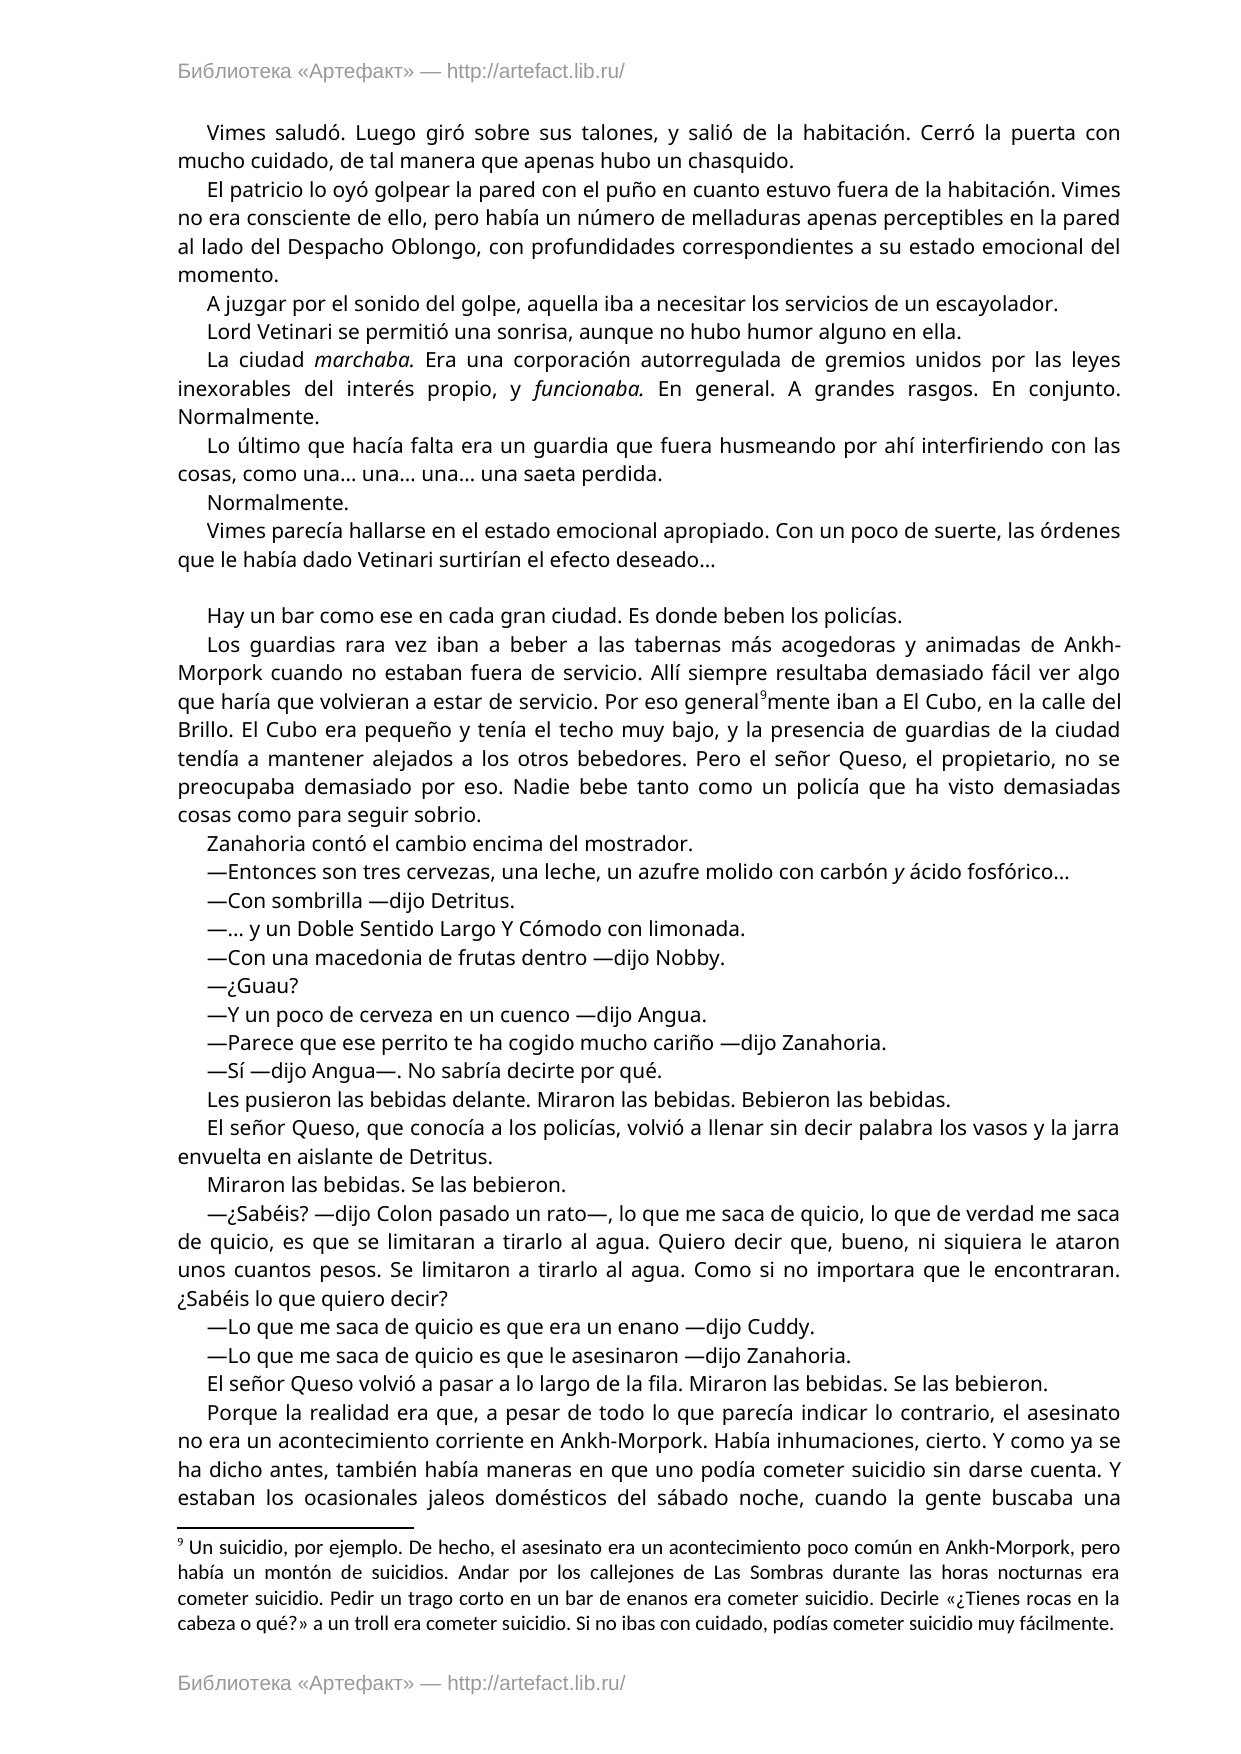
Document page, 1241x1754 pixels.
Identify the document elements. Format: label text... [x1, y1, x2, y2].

text —¿Guau? [177, 971, 1122, 1000]
text Vimes parecía hallarse en el estado emocional apropiado. Con un poco de suerte, las órdenes que le había dado Vetinari surtirían el efecto deseado… [177, 516, 1122, 573]
text El señor Queso volvió a pasar a lo largo de la fila. Miraron las bebidas. Se las bebieron. [177, 1369, 1122, 1398]
text El patricio lo oyó golpear la pared con el puño en cuanto estuvo fuera de la habitación. Vimes no era consciente de ello, pero había un número de melladuras apenas perceptibles en la pared al lado del Despacho Oblongo, con profundidades correspondientes a su estado emocional del momento. [177, 175, 1122, 289]
text Zanahoria contó el cambio encima del mostrador. [177, 829, 1122, 857]
text —Con sombrilla —dijo Detritus. [177, 886, 1122, 914]
text —Con una macedonia de frutas dentro —dijo Nobby. [177, 943, 1122, 971]
text Lord Vetinari se permitió una sonrisa, aunque no hubo humor alguno en ella. [177, 317, 1122, 346]
text —Sí —dijo Angua—. No sabría decirte por qué. [177, 1057, 1122, 1085]
text —Lo que me saca de quicio es que era un enano —dijo Cuddy. [177, 1312, 1122, 1341]
text —Y un poco de cerveza en un cuenco —dijo Angua. [177, 1000, 1122, 1028]
text —… y un Doble Sentido Largo Y Cómodo con limonada. [177, 914, 1122, 943]
text —Lo que me saca de quicio es que le asesinaron —dijo Zanahoria. [177, 1341, 1122, 1369]
text —Entonces son tres cervezas, una leche, un azufre molido con carbón y ácido fosfórico… [177, 857, 1122, 886]
text Los guardias rara vez iban a beber a las tabernas más acogedoras y animadas de Ankh-Morpork cuando no estaban fuera de servicio. Allí siempre resultaba demasiado fácil ver algo que haría que volvieran a estar de servicio. Por eso generalmente iban a El Cubo, en la calle del Brillo. El Cubo era pequeño y tenía el techo muy bajo, y la presencia de guardias de la ciudad tendía a mantener alejados a los otros bebedores. Pero el señor Queso, el propietario, no se preocupaba demasiado por eso. Nadie bebe tanto como un policía que ha visto demasiadas cosas como para seguir sobrio. [177, 630, 1122, 829]
text El señor Queso, que conocía a los policías, volvió a llenar sin decir palabra los vasos y la jarra envuelta en aislante de Detritus. [177, 1113, 1122, 1170]
text Miraron las bebidas. Se las bebieron. [177, 1170, 1122, 1199]
text —Parece que ese perrito te ha cogido mucho cariño —dijo Zanahoria. [177, 1028, 1122, 1057]
text La ciudad marchaba. Era una corporación autorregulada de gremios unidos por las leyes inexorables del interés propio, y funcionaba. En general. A grandes rasgos. En conjunto. Normalmente. [177, 346, 1122, 431]
text —¿Sabéis? —dijo Colon pasado un rato—, lo que me saca de quicio, lo que de verdad me saca de quicio, es que se limitaran a tirarlo al agua. Quiero decir que, bueno, ni siquiera le ataron unos cuantos pesos. Se limitaron a tirarlo al agua. Como si no importara que le encontraran. ¿Sabéis lo que quiero decir? [177, 1199, 1122, 1312]
text Normalmente. [177, 488, 1122, 516]
text Les pusieron las bebidas delante. Miraron las bebidas. Bebieron las bebidas. [177, 1085, 1122, 1113]
text Vimes saludó. Luego giró sobre sus talones, y salió de la habitación. Cerró la puerta con mucho cuidado, de tal manera que apenas hubo un chasquido. [177, 118, 1122, 175]
text Lo último que hacía falta era un guardia que fuera husmeando por ahí interfiriendo con las cosas, como una… una… una… una saeta perdida. [177, 431, 1122, 488]
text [177, 1398, 1122, 1512]
text Hay un bar como ese en cada gran ciudad. Es donde beben los policías. [177, 602, 1122, 630]
text A juzgar por el sonido del golpe, aquella iba a necesitar los servicios de un escayolador. [177, 289, 1122, 317]
